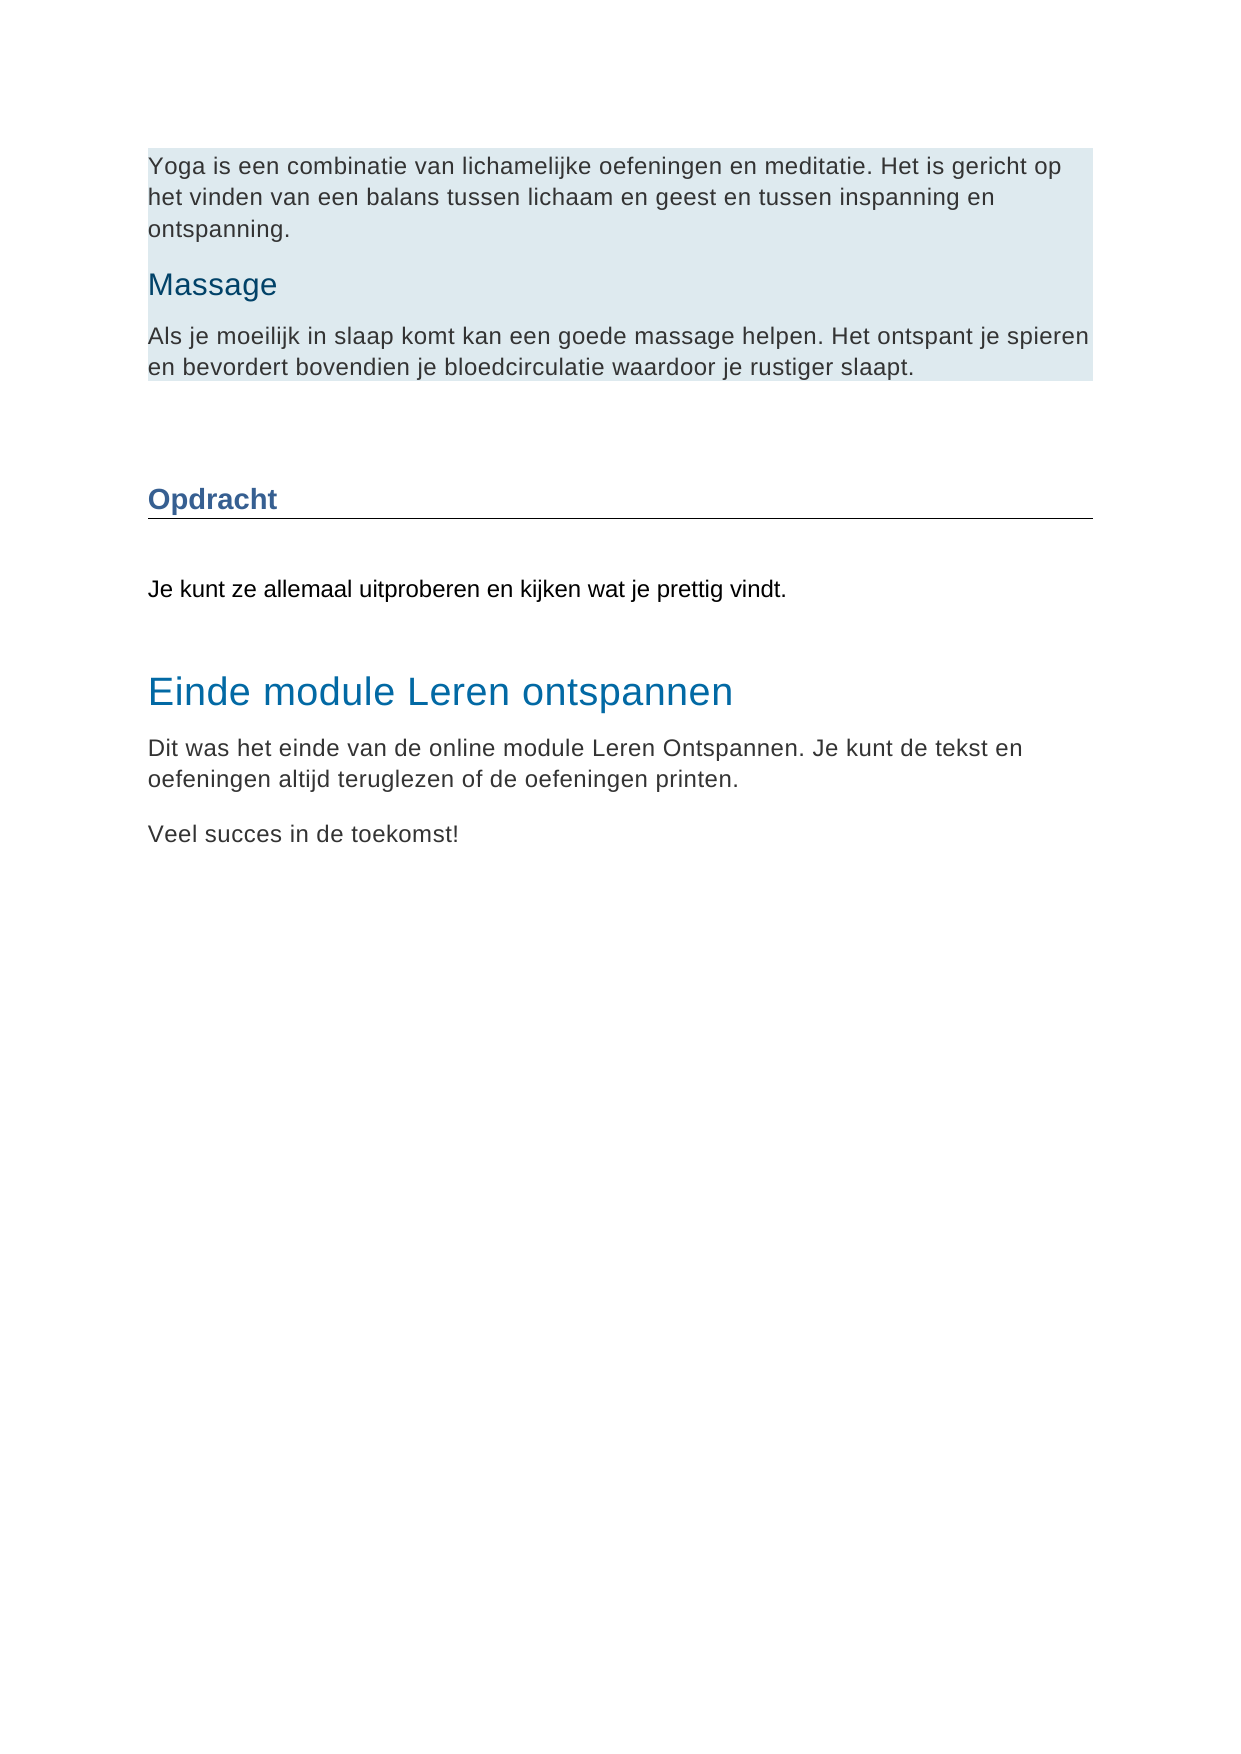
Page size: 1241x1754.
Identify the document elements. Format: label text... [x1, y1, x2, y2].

text Massage [148, 266, 1093, 302]
text Veel succes in de toekomst! [148, 816, 1093, 848]
text Als je moeilijk in slaap komt kan een goede massage helpen. Het ontspant je spieren en bevordert bovendien je bloedcirculatie waardoor je rustiger slaapt. [148, 318, 1093, 381]
text Dit was het einde van de online module Leren Ontspannen. Je kunt de tekst en oefeningen altijd teruglezen of de oefeningen printen. [148, 729, 1093, 793]
subtitle Opdracht [148, 482, 1093, 518]
text Einde module Leren ontspannen [148, 668, 1093, 714]
text Yoga is een combinatie van lichamelijke oefeningen en meditatie. Het is gericht op het vinden van een balans tussen lichaam en geest en tussen inspanning en ontspanning. [148, 148, 1093, 243]
text Je kunt ze allemaal uitproberen en kijken wat je prettig vindt. [148, 575, 1093, 603]
